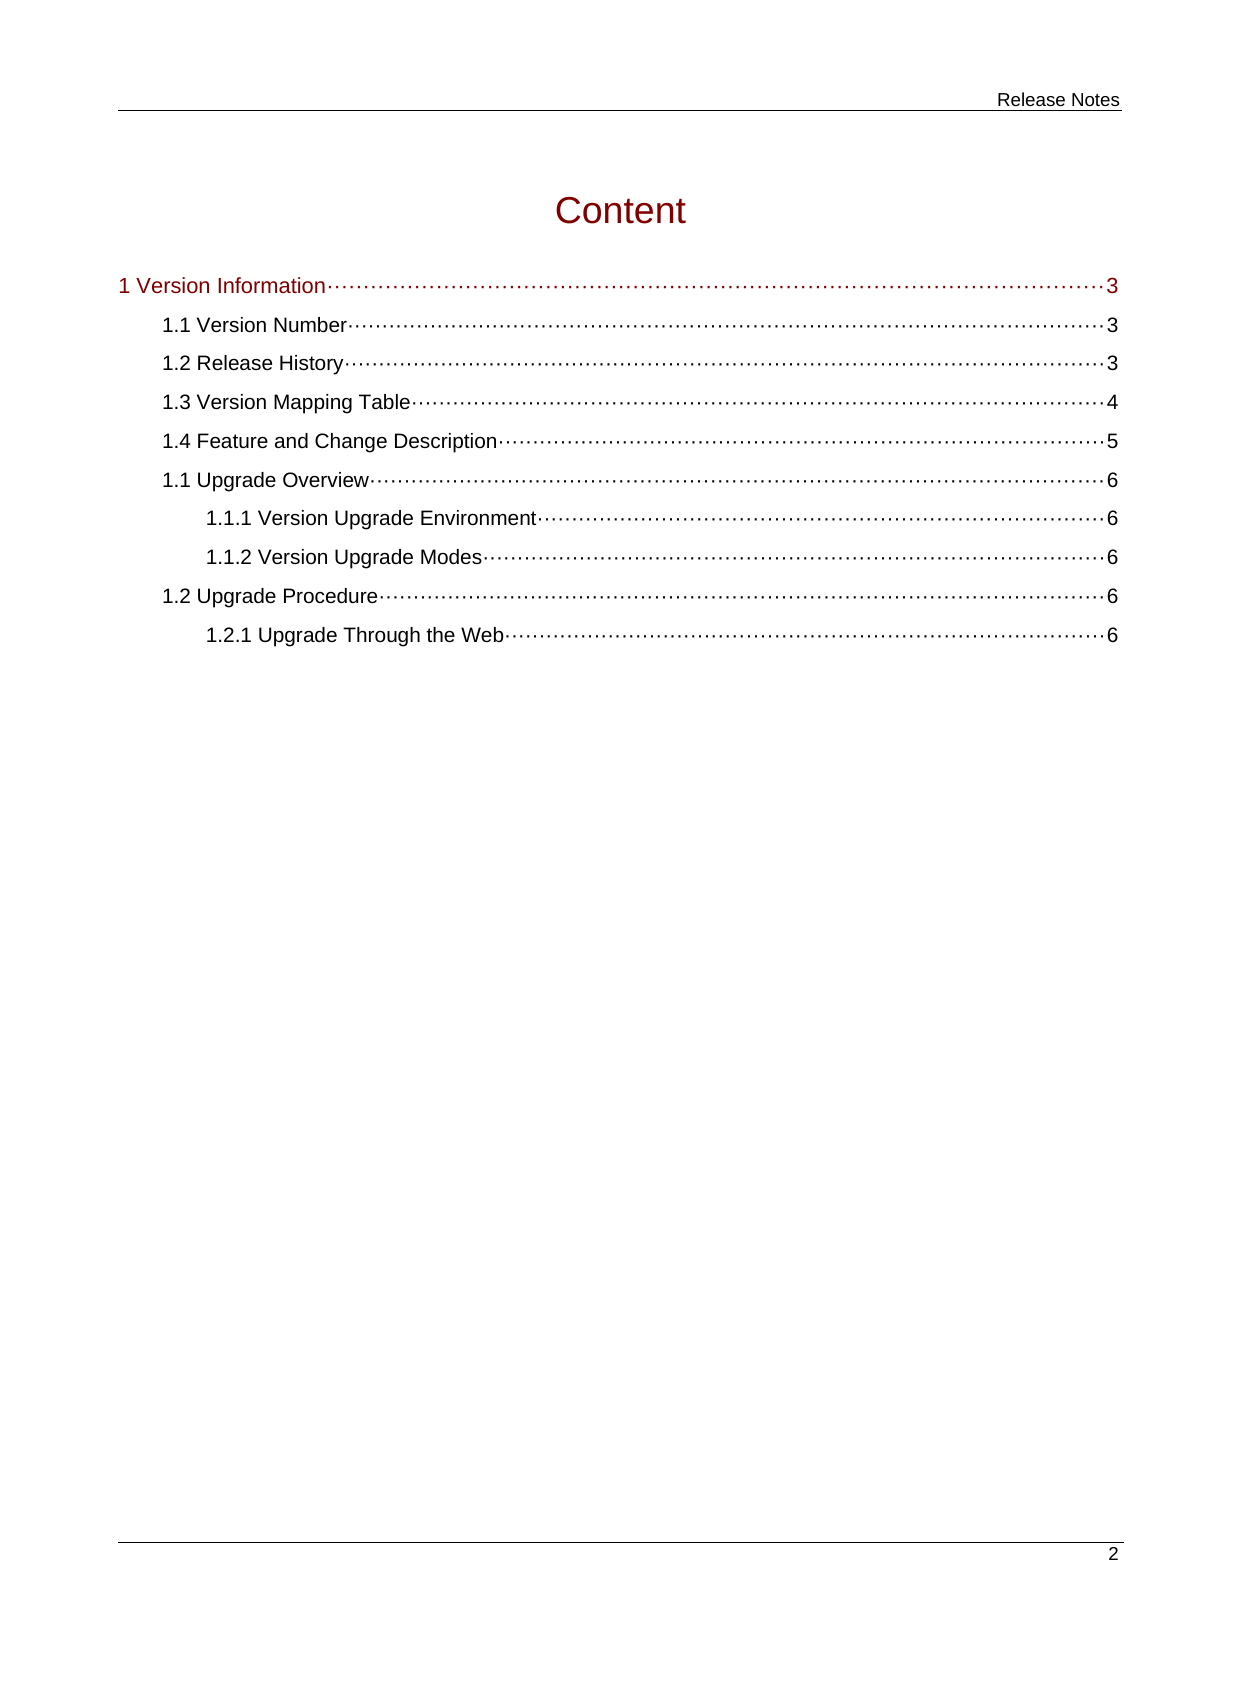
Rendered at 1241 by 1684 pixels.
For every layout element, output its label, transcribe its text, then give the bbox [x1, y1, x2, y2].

text Content [118, 189, 1122, 232]
text 1.1.1 Version Upgrade Environment 6 [206, 502, 1122, 534]
text 1.2.1 Upgrade Through the Web 6 [206, 618, 1122, 651]
text 1.3 Version Mapping Table 4 [162, 386, 1122, 418]
text 1.2 Upgrade Procedure 6 [162, 579, 1122, 612]
text 1 Version Information 3 [118, 269, 1122, 302]
text 1.1.2 Version Upgrade Modes 6 [206, 541, 1122, 573]
text 1.2 Release History 3 [162, 347, 1122, 379]
text 1.1 Version Number 3 [162, 308, 1122, 341]
text 1.1 Upgrade Overview 6 [162, 463, 1122, 496]
text 1.4 Feature and Change Description 5 [162, 424, 1122, 457]
